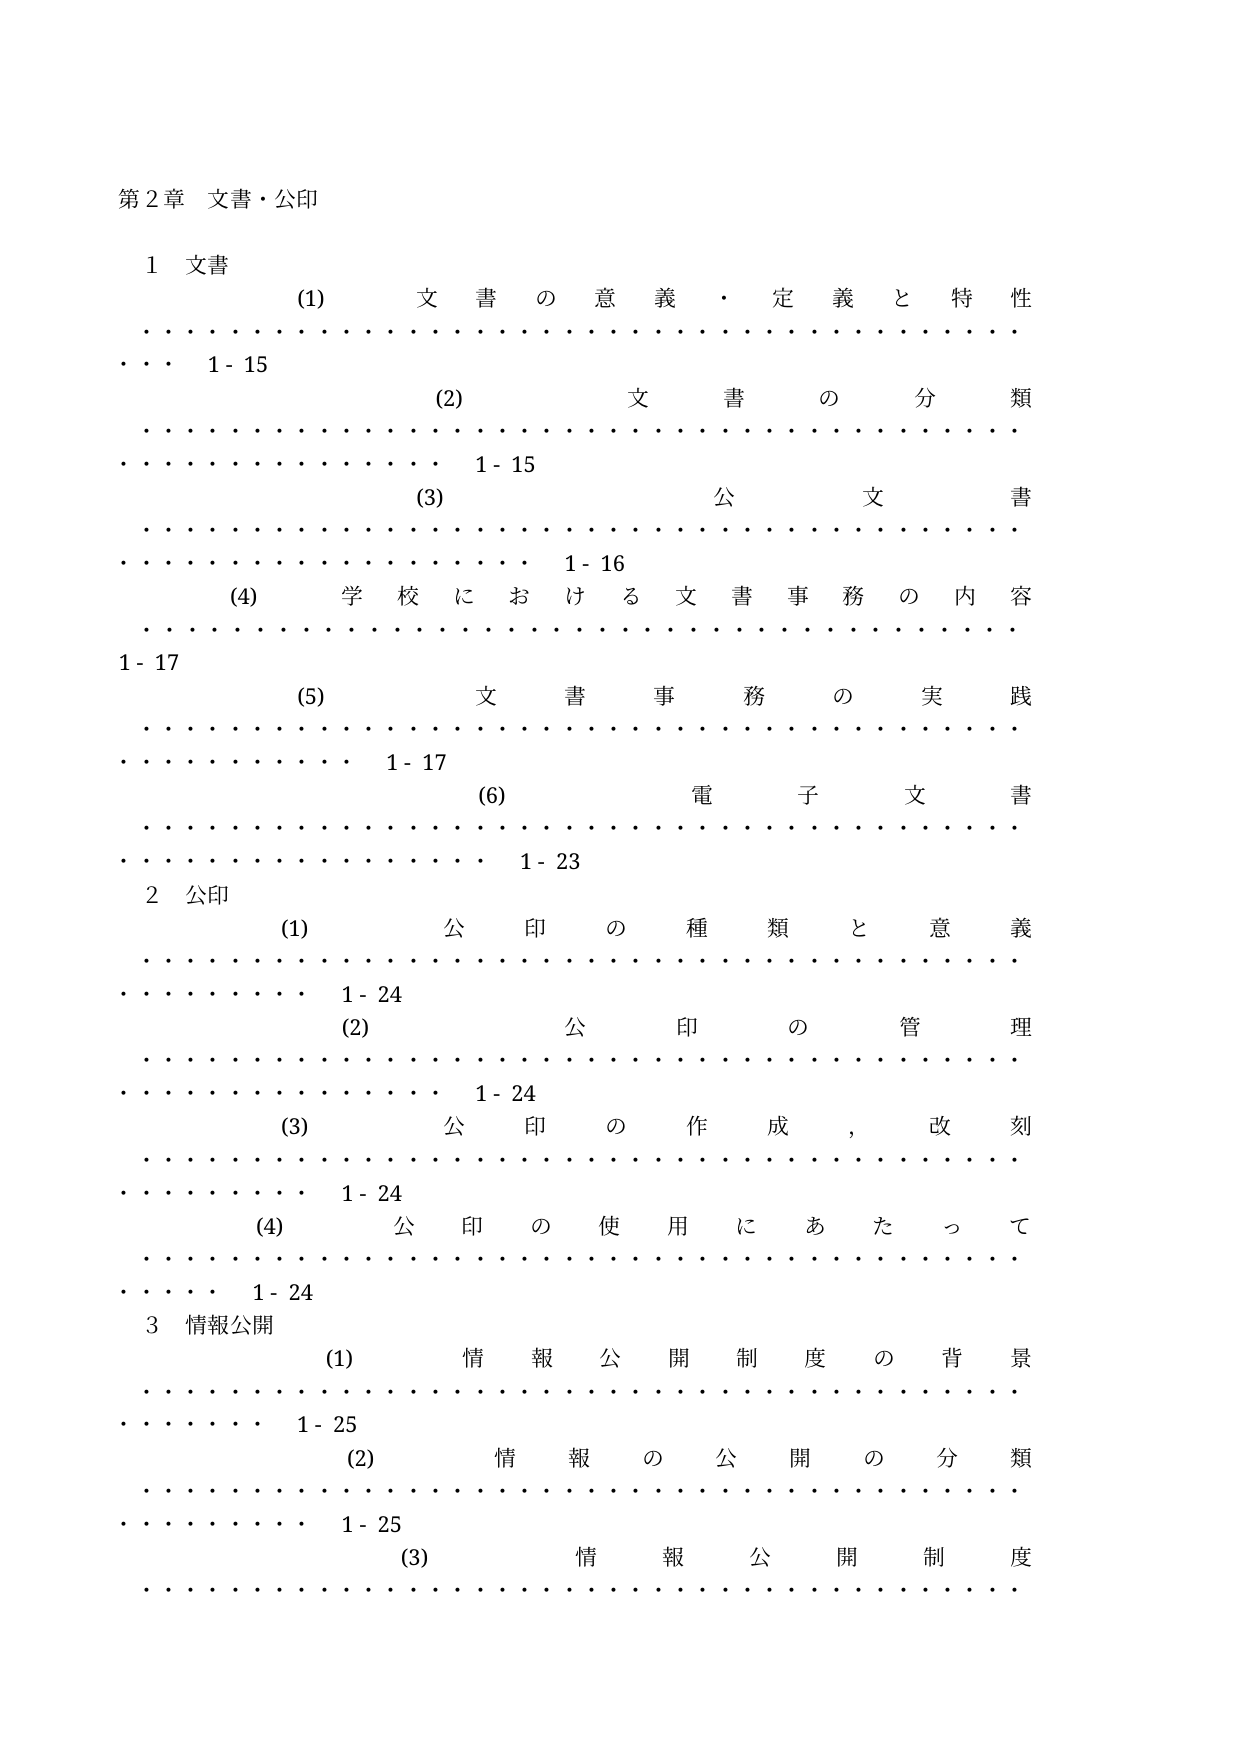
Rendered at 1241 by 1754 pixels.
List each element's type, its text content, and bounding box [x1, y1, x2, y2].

text (1) 文書の意義・定義と特性 ･･･････････････････････････････････････････ 1 - 15 [118, 281, 1033, 380]
text ２ 公印 [118, 877, 1033, 910]
text (2) 情報の公開の分類 ･････････････････････････････････････････････････ 1 - 25 [118, 1440, 1033, 1539]
text (1) 公印の種類と意義 ･････････････････････････････････････････････････ 1 - 24 [118, 910, 1033, 1009]
text (3) 公文書 ･･･････････････････････････････････････････････････････････ 1 - 16 [118, 479, 1033, 579]
text (2) 公印の管理 ･･･････････････････････････････････････････････････････ 1 - 24 [118, 1009, 1033, 1109]
text (2) 文書の分類 ･･･････････････････････････････････････････････････････ 1 - 15 [118, 380, 1033, 479]
text ３ 情報公開 [118, 1308, 1033, 1341]
text (6) 電子文書 ･････････････････････････････････････････････････････････ 1 - 23 [118, 778, 1033, 877]
text 第２章 文書・公印 [118, 181, 1033, 214]
text (4) 公印の使用にあたって ･････････････････････････････････････････････ 1 - 24 [118, 1208, 1033, 1308]
text (5) 文書事務の実践 ･･･････････････････････････････････････････････････ 1 - 17 [118, 678, 1033, 778]
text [118, 1539, 1033, 1606]
text (1) 情報公開制度の背景 ･･･････････････････････････････････････････････ 1 - 25 [118, 1341, 1033, 1440]
text (3) 公印の作成，改刻 ･････････････････････････････････････････････････ 1 - 24 [118, 1109, 1033, 1208]
text (4) 学校における文書事務の内容 ･･･････････････････････････････････････ 1 - 17 [118, 579, 1033, 678]
text １ 文書 [118, 248, 1033, 281]
